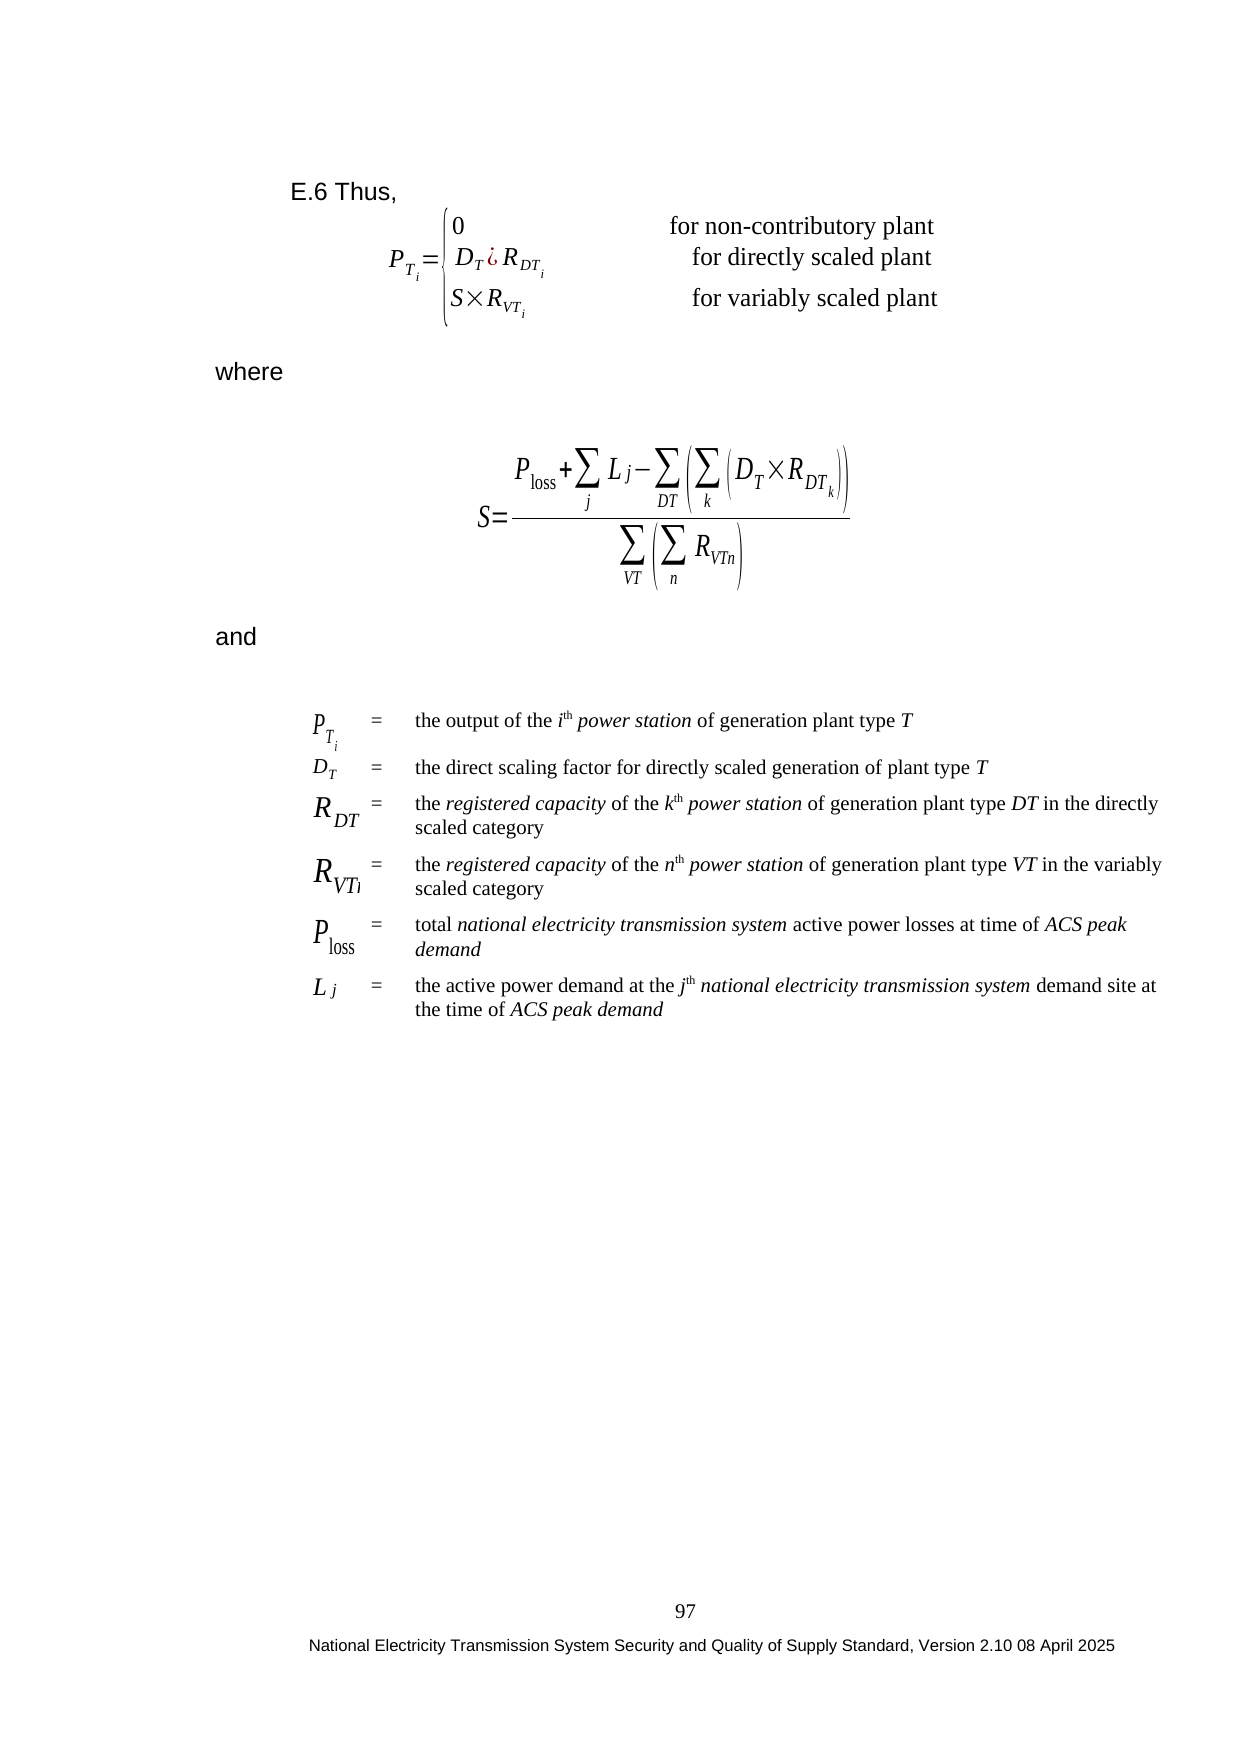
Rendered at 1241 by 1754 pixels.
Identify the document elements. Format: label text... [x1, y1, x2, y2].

table_header the output of the ith power station of generation plant type T [404, 708, 1178, 754]
table_cell the registered capacity of the nth power station of generation plant type VT in the variably scaled category [404, 852, 1178, 912]
table_cell total national electricity transmission system active power losses at time of ACS peak demand [404, 913, 1178, 973]
table_cell the active power demand at the jth national electricity transmission system demand site at the time of ACS peak demand [404, 973, 1178, 1034]
table_cell = [359, 791, 404, 852]
text and [215, 621, 1115, 650]
table_cell = [359, 973, 404, 1034]
table_cell [300, 913, 359, 973]
table_cell = [359, 755, 404, 791]
table_cell [300, 791, 359, 852]
text E.6 Thus, [215, 177, 1115, 206]
table_cell [300, 973, 359, 1034]
table_header = [359, 708, 404, 754]
table_cell [300, 852, 359, 912]
table_cell the registered capacity of the kth power station of generation plant type DT in the directly scaled category [404, 791, 1178, 852]
table_cell the direct scaling factor for directly scaled generation of plant type T [404, 755, 1178, 791]
table_cell [300, 755, 359, 791]
table_cell = [359, 852, 404, 912]
text where [215, 356, 1115, 385]
table_header [300, 708, 359, 754]
table_cell = [359, 913, 404, 973]
